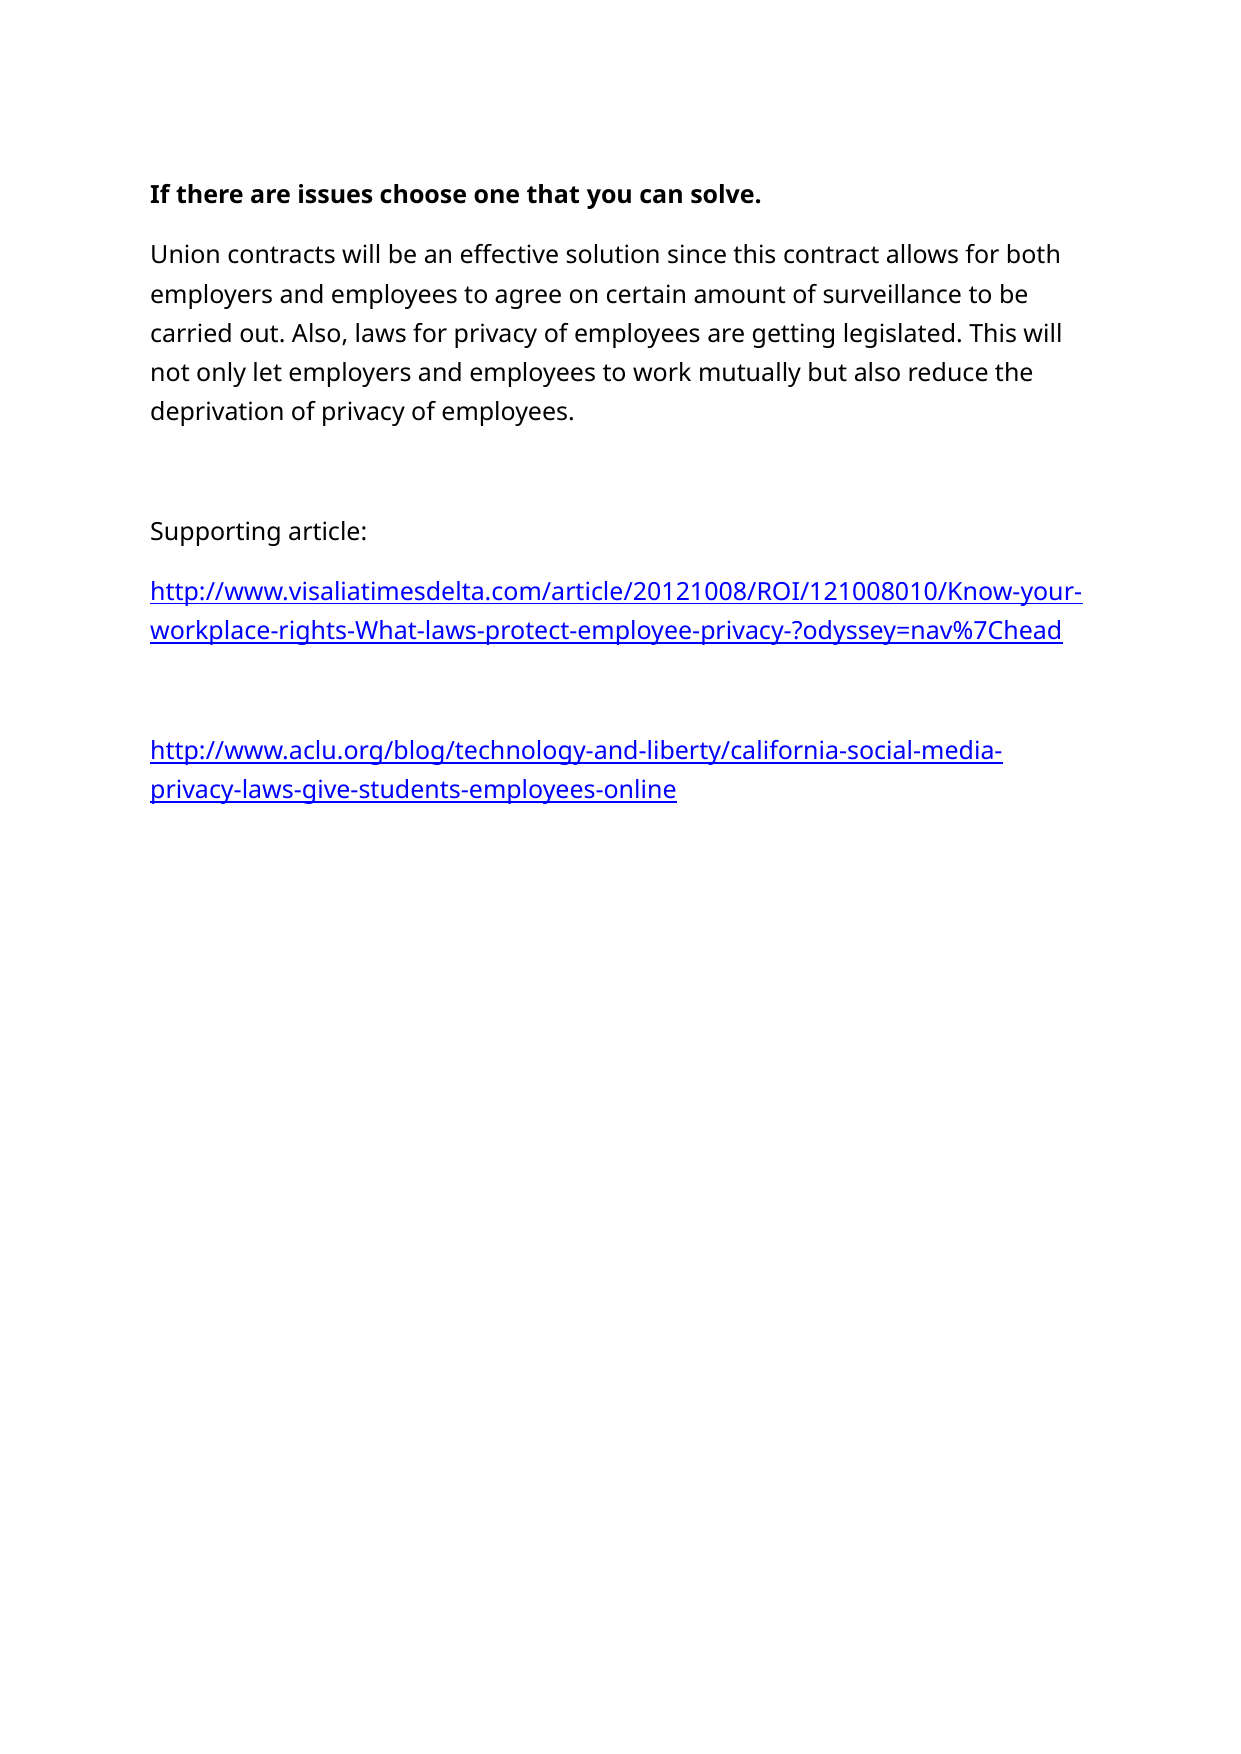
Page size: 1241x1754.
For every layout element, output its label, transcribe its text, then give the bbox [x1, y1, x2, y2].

text If there are issues choose one that you can solve. [150, 177, 1090, 211]
text http://www.aclu.org/blog/technology-and-liberty/california-social-media-privacy-laws-give-students-employees-online [150, 733, 1090, 806]
text http://www.visaliatimesdelta.com/article/20121008/ROI/121008010/Know-your-workplace-rights-What-laws-protect-employee-privacy-?odyssey=nav%7Chead [150, 574, 1090, 647]
text Union contracts will be an effective solution since this contract allows for both employers and employees to agree on certain amount of surveillance to be carried out. Also, laws for privacy of employees are getting legislated. This will not only let employers and employees to work mutually but also reduce the deprivation of privacy of employees. [150, 237, 1090, 428]
text Supporting article: [150, 514, 1090, 548]
